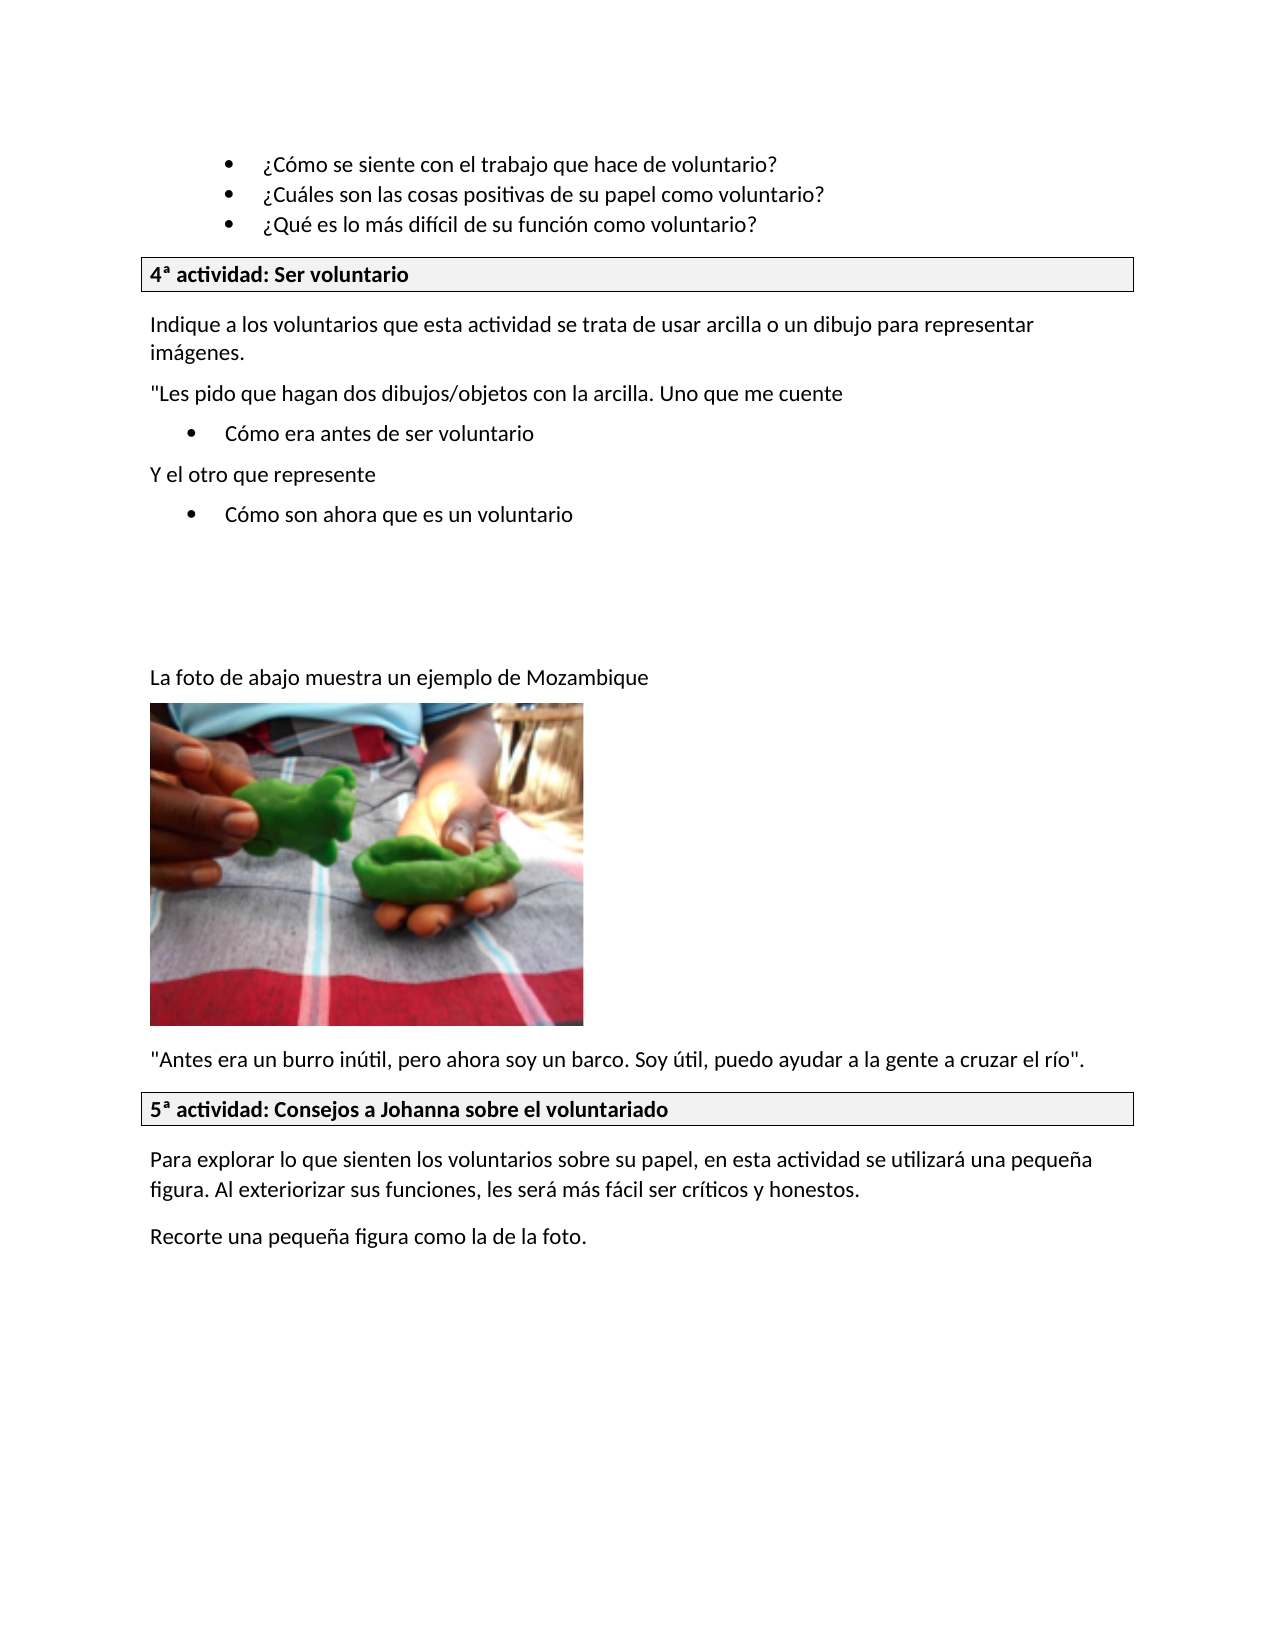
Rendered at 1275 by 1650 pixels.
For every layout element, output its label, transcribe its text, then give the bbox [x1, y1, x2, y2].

text Y el otro que represente [150, 460, 1125, 488]
text "Les pido que hagan dos dibujos/objetos con la arcilla. Uno que me cuente [150, 379, 1125, 407]
text La foto de abajo muestra un ejemplo de Mozambique [150, 663, 1125, 691]
text 5ª actividad: Consejos a Johanna sobre el voluntariado [142, 1093, 1133, 1125]
list ¿Cuáles son las cosas positivas de su papel como voluntario? [225, 180, 1125, 208]
list ¿Cómo se siente con el trabajo que hace de voluntario? [225, 150, 1125, 178]
text Para explorar lo que sienten los voluntarios sobre su papel, en esta actividad se utilizará una pequeña figura. Al exteriorizar sus funciones, les será más fácil ser críticos y honestos. [150, 1145, 1125, 1203]
text 4ª actividad: Ser voluntario [142, 258, 1133, 291]
list Cómo era antes de ser voluntario [187, 419, 1125, 447]
text Indique a los voluntarios que esta actividad se trata de usar arcilla o un dibujo para representar imágenes. [150, 310, 1125, 366]
list ¿Qué es lo más difícil de su función como voluntario? [225, 210, 1125, 238]
text Recorte una pequeña figura como la de la foto. [150, 1222, 1125, 1250]
list Cómo son ahora que es un voluntario [187, 501, 1125, 528]
text "Antes era un burro inútil, pero ahora soy un barco. Soy útil, puedo ayudar a la gente a cruzar el río". [150, 1045, 1125, 1073]
picture [150, 703, 584, 1026]
